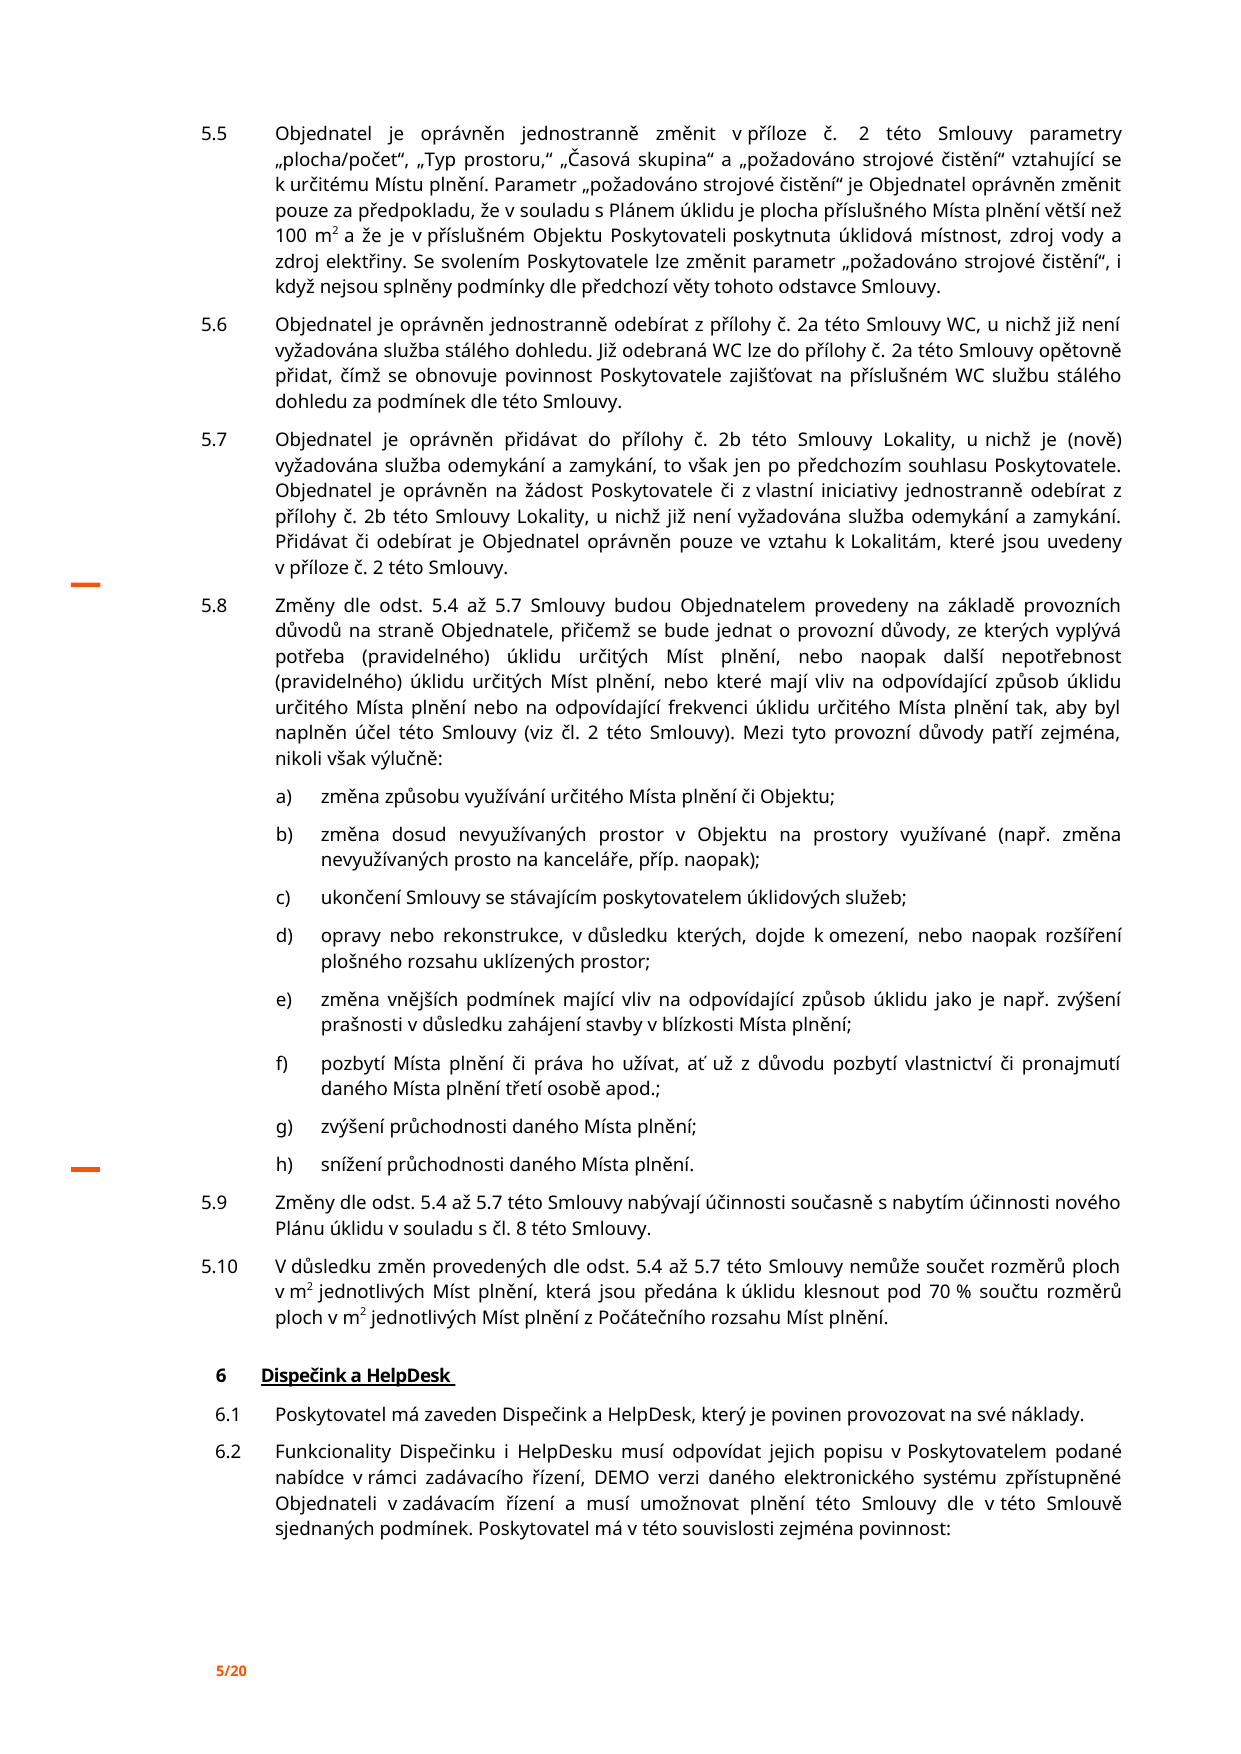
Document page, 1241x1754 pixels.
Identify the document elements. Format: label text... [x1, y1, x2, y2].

subtitle změna vnějších podmínek mající vliv na odpovídající způsob úklidu jako je např. zvýšení prašnosti v důsledku zahájení stavby v blízkosti Místa plnění; [276, 986, 1122, 1037]
subtitle snížení průchodnosti daného Místa plnění. [276, 1151, 1122, 1177]
subtitle Poskytovatel má zaveden Dispečink a HelpDesk, který je povinen provozovat na své náklady. [215, 1401, 1122, 1426]
subtitle Objednatel je oprávněn přidávat do přílohy č. 2b této Smlouvy Lokality, u nichž je (nově) vyžadována služba odemykání a zamykání, to však jen po předchozím souhlasu Poskytovatele. Objednatel je oprávněn na žádost Poskytovatele či z vlastní iniciativy jednostranně odebírat z přílohy č. 2b této Smlouvy Lokality, u nichž již není vyžadována služba odemykání a zamykání. Přidávat či odebírat je Objednatel oprávněn pouze ve vztahu k Lokalitám, které jsou uvedeny v příloze č. 2 této Smlouvy. [201, 426, 1122, 579]
subtitle Objednatel je oprávněn jednostranně odebírat z přílohy č. 2a této Smlouvy WC, u nichž již není vyžadována služba stálého dohledu. Již odebraná WC lze do přílohy č. 2a této Smlouvy opětovně přidat, čímž se obnovuje povinnost Poskytovatele zajišťovat na příslušném WC službu stálého dohledu za podmínek dle této Smlouvy. [201, 312, 1122, 414]
subtitle V důsledku změn provedených dle odst. 5.4 až 5.7 této Smlouvy nemůže součet rozměrů ploch v m2 jednotlivých Míst plnění, která jsou předána k úklidu klesnout pod 70 % součtu rozměrů ploch v m2 jednotlivých Míst plnění z Počátečního rozsahu Míst plnění. [201, 1253, 1122, 1329]
subtitle Objednatel je oprávněn jednostranně změnit v příloze č. 2 této Smlouvy parametry „plocha/počet“, „Typ prostoru,“ „Časová skupina“ a „požadováno strojové čistění“ vztahující se k určitému Místu plnění. Parametr „požadováno strojové čistění“ je Objednatel oprávněn změnit pouze za předpokladu, že v souladu s Plánem úklidu je plocha příslušného Místa plnění větší než 100 m2 a že je v příslušném Objektu Poskytovateli poskytnuta úklidová místnost, zdroj vody a zdroj elektřiny. Se svolením Poskytovatele lze změnit parametr „požadováno strojové čistění“, i když nejsou splněny podmínky dle předchozí věty tohoto odstavce Smlouvy. [201, 121, 1122, 299]
subtitle změna dosud nevyužívaných prostor v Objektu na prostory využívané (např. změna nevyužívaných prosto na kanceláře, příp. naopak); [276, 821, 1122, 872]
subtitle zvýšení průchodnosti daného Místa plnění; [276, 1113, 1122, 1139]
subtitle pozbytí Místa plnění či práva ho užívat, ať už z důvodu pozbytí vlastnictví či pronajmutí daného Místa plnění třetí osobě apod.; [276, 1050, 1122, 1101]
subtitle Dispečink a HelpDesk [216, 1363, 1122, 1388]
subtitle Změny dle odst. 5.4 až 5.7 této Smlouvy nabývají účinnosti současně s nabytím účinnosti nového Plánu úklidu v souladu s čl. 8 této Smlouvy. [201, 1189, 1122, 1240]
subtitle Funkcionality Dispečinku i HelpDesku musí odpovídat jejich popisu v Poskytovatelem podané nabídce v rámci zadávacího řízení, DEMO verzi daného elektronického systému zpřístupněné Objednateli v zadávacím řízení a musí umožnovat plnění této Smlouvy dle v této Smlouvě sjednaných podmínek. Poskytovatel má v této souvislosti zejména povinnost: [215, 1439, 1122, 1541]
subtitle Změny dle odst. 5.4 až 5.7 Smlouvy budou Objednatelem provedeny na základě provozních důvodů na straně Objednatele, přičemž se bude jednat o provozní důvody, ze kterých vyplývá potřeba (pravidelného) úklidu určitých Míst plnění, nebo naopak další nepotřebnost (pravidelného) úklidu určitých Míst plnění, nebo které mají vliv na odpovídající způsob úklidu určitého Místa plnění nebo na odpovídající frekvenci úklidu určitého Místa plnění tak, aby byl naplněn účel této Smlouvy (viz čl. 2 této Smlouvy). Mezi tyto provozní důvody patří zejména, nikoli však výlučně: [201, 592, 1122, 771]
subtitle změna způsobu využívání určitého Místa plnění či Objektu; [276, 783, 1122, 809]
subtitle opravy nebo rekonstrukce, v důsledku kterých, dojde k omezení, nebo naopak rozšíření plošného rozsahu uklízených prostor; [276, 923, 1122, 974]
subtitle ukončení Smlouvy se stávajícím poskytovatelem úklidových služeb; [276, 885, 1122, 910]
